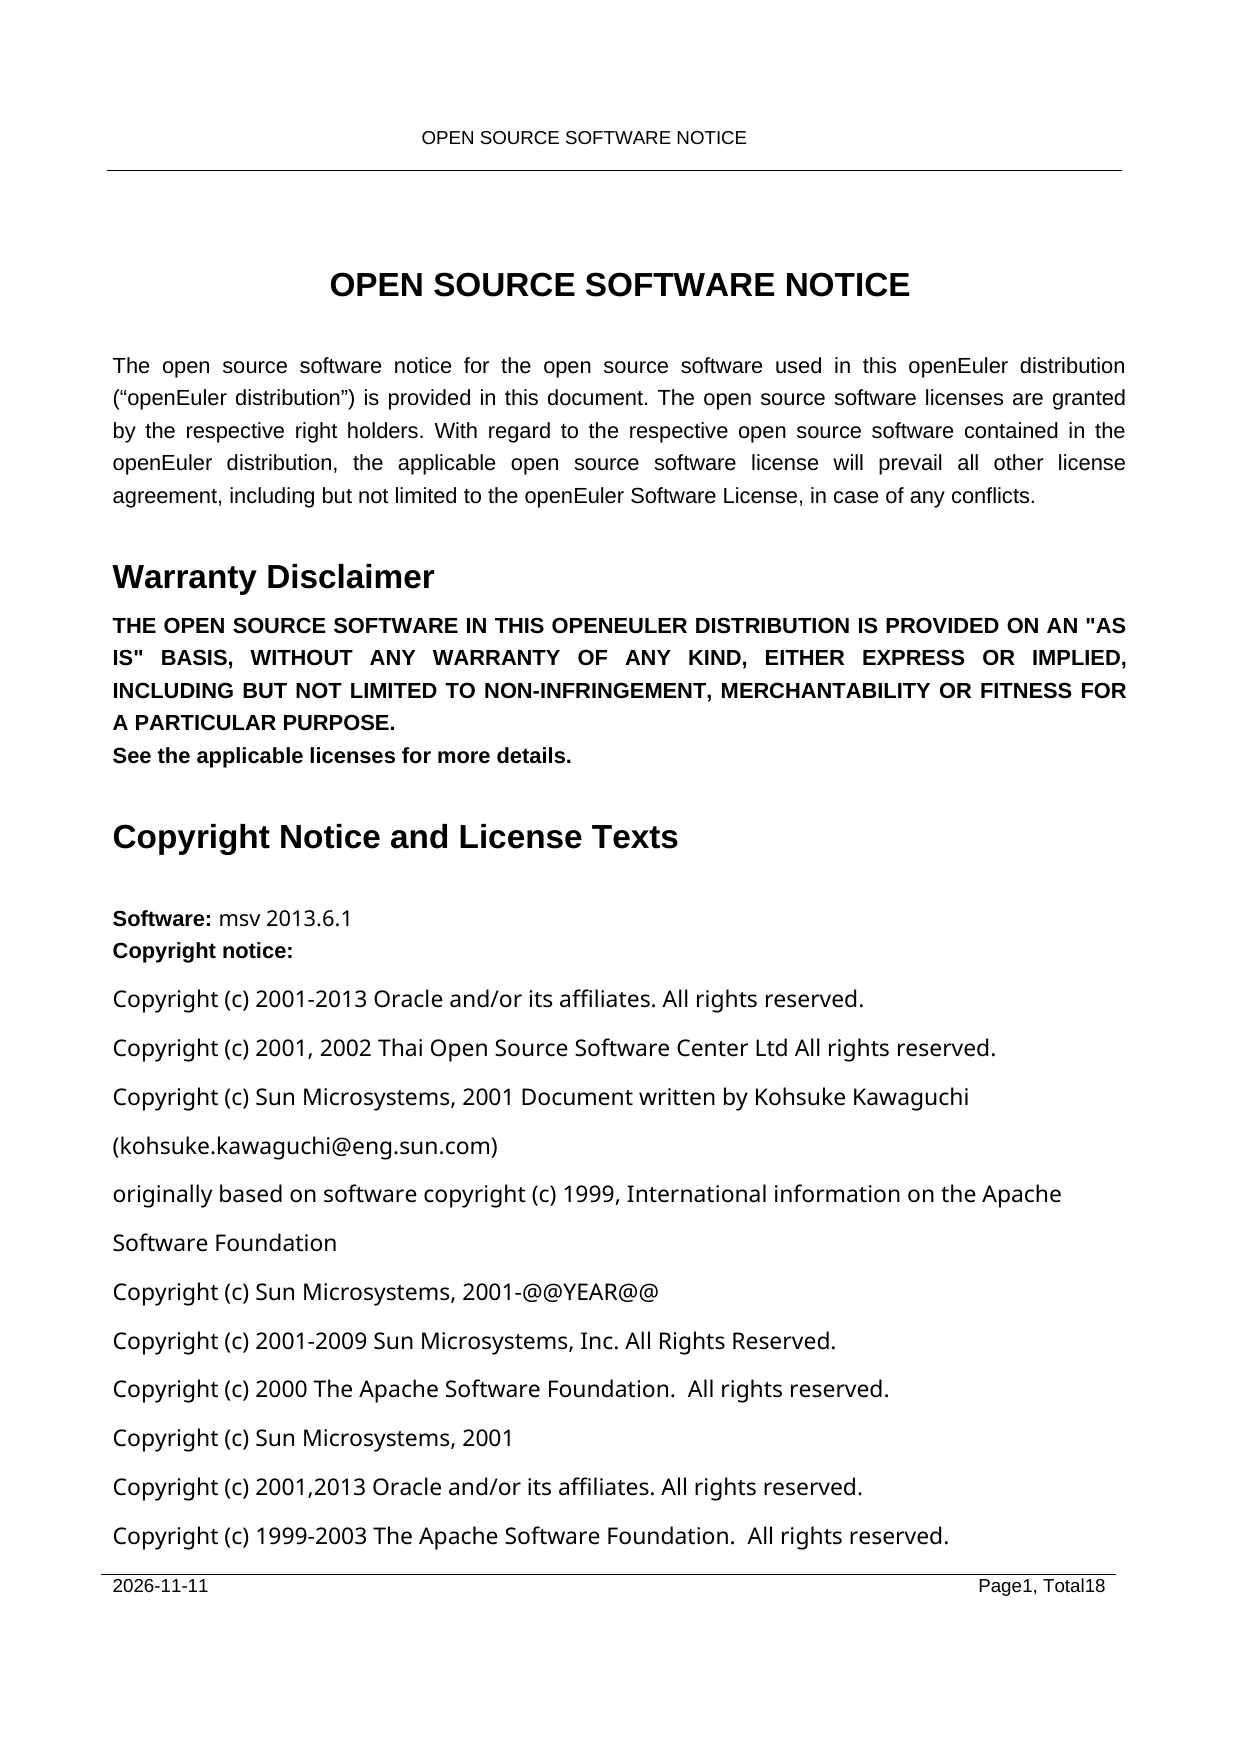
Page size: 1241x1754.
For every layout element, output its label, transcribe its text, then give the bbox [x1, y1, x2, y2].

text Copyright Notice and License Texts [112, 804, 1128, 869]
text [112, 934, 1128, 1551]
text The open source software notice for the open source software used in this openEuler distribution (“openEuler distribution”) is provided in this document. The open source software licenses are granted by the respective right holders. With regard to the respective open source software contained in the openEuler distribution, the applicable open source software license will prevail all other license agreement, including but not limited to the openEuler Software License, in case of any conflicts. [112, 349, 1128, 511]
text THE OPEN SOURCE SOFTWARE IN THIS OPENEULER DISTRIBUTION IS PROVIDED ON AN "AS IS" BASIS, WITHOUT ANY WARRANTY OF ANY KIND, EITHER EXPRESS OR IMPLIED, INCLUDING BUT NOT LIMITED TO NON-INFRINGEMENT, MERCHANTABILITY OR FITNESS FOR A PARTICULAR PURPOSE. See the applicable licenses for more details. [112, 609, 1128, 771]
text Software: msv 2013.6.1 [112, 901, 1128, 934]
text OPEN SOURCE SOFTWARE NOTICE [112, 251, 1128, 316]
text Warranty Disclaimer [112, 544, 1128, 609]
